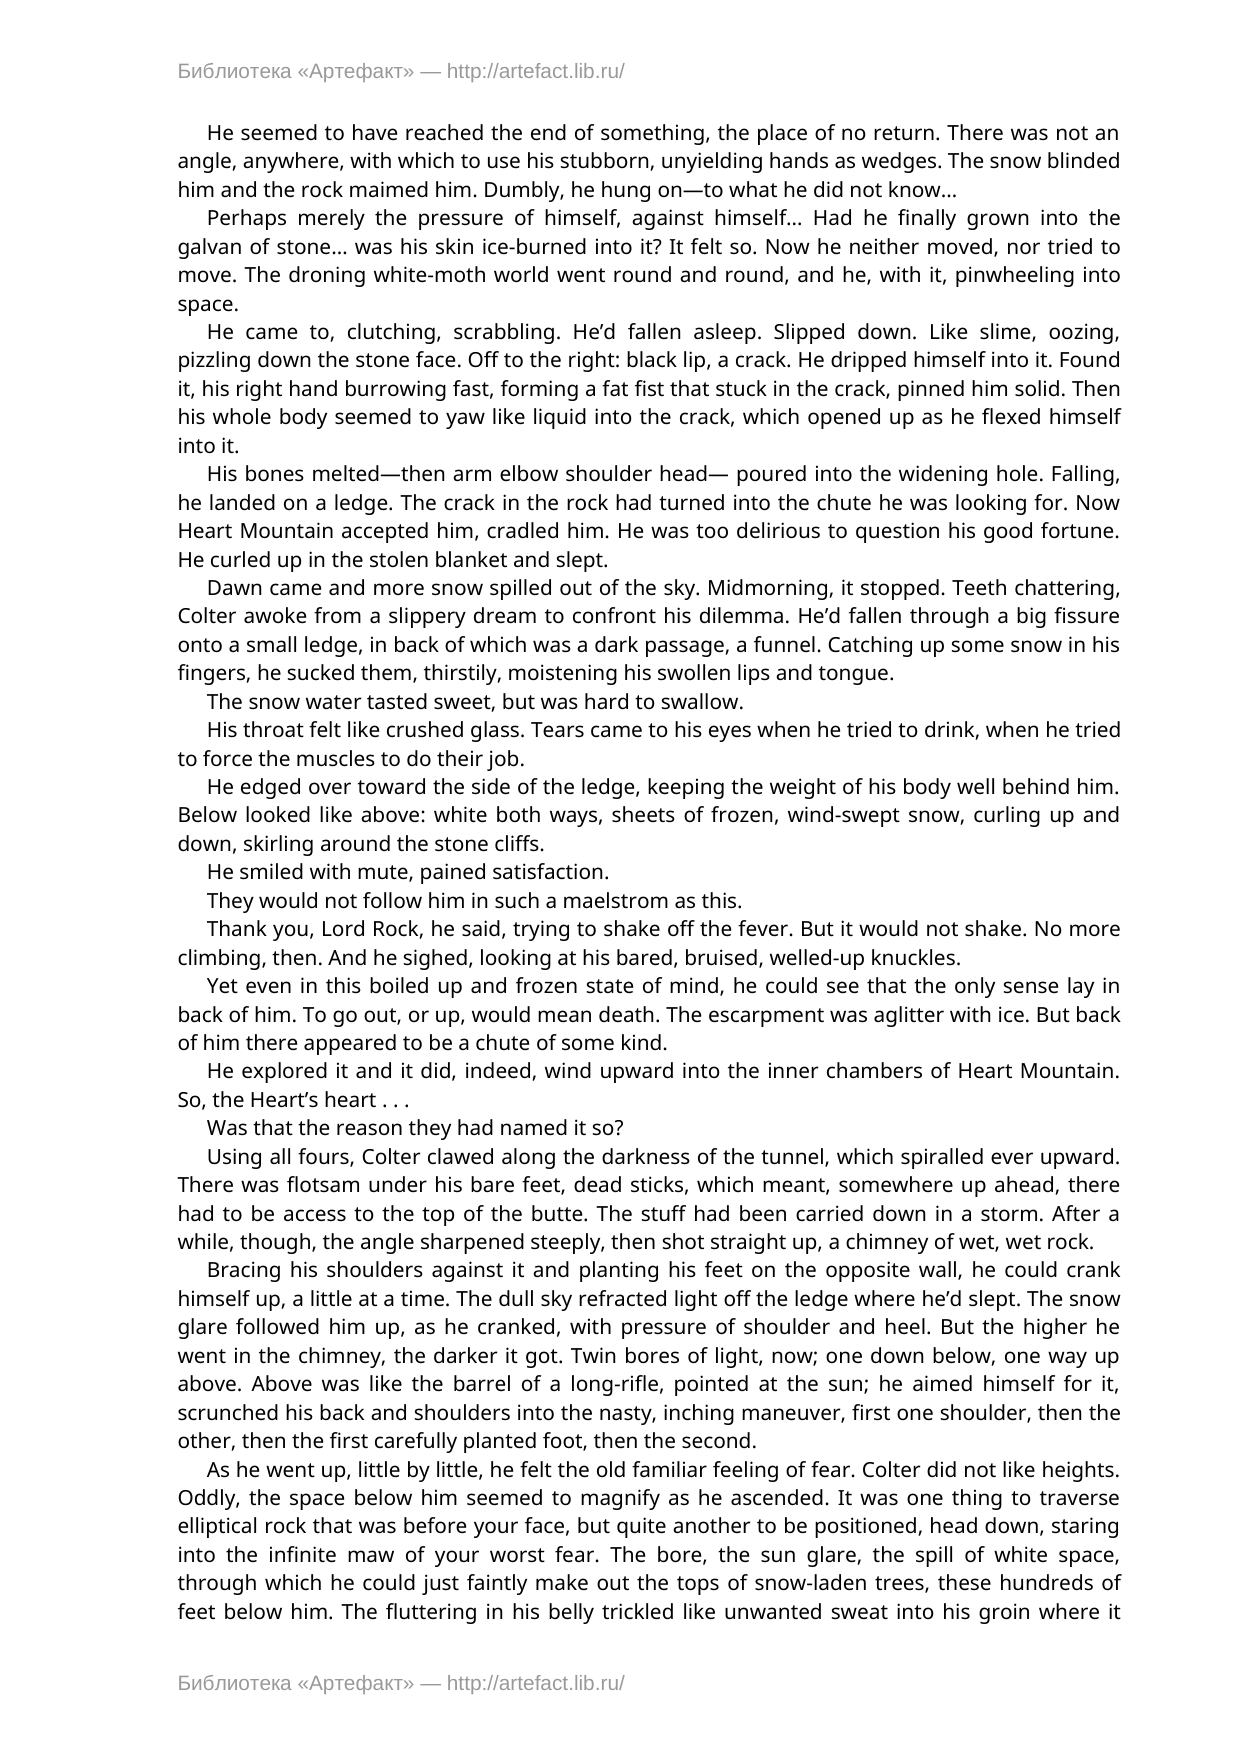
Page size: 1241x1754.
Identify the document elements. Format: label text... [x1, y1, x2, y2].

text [177, 1455, 1122, 1625]
text He edged over toward the side of the ledge, keeping the weight of his body well behind him. Below looked like above: white both ways, sheets of frozen, wind-swept snow, curling up and down, skirling around the stone cliffs. [177, 772, 1122, 857]
text Using all fours, Colter clawed along the darkness of the tunnel, which spiralled ever upward. There was flotsam under his bare feet, dead sticks, which meant, somewhere up ahead, there had to be access to the top of the butte. The stuff had been carried down in a storm. After a while, though, the angle sharpened steeply, then shot straight up, a chimney of wet, wet rock. [177, 1142, 1122, 1256]
text He came to, clutching, scrabbling. He’d fallen asleep. Slipped down. Like slime, oozing, pizzling down the stone face. Off to the right: black lip, a crack. He dripped himself into it. Found it, his right hand burrowing fast, forming a fat fist that stuck in the crack, pinned him solid. Then his whole body seemed to yaw like liquid into the crack, which opened up as he flexed himself into it. [177, 317, 1122, 459]
text Perhaps merely the pressure of himself, against himself… Had he finally grown into the galvan of stone… was his skin ice-burned into it? It felt so. Now he neither moved, nor tried to move. The droning white-moth world went round and round, and he, with it, pinwheeling into space. [177, 203, 1122, 317]
text He explored it and it did, indeed, wind upward into the inner chambers of Heart Mountain. So, the Heart’s heart . . . [177, 1057, 1122, 1113]
text His bones melted—then arm elbow shoulder head— poured into the widening hole. Falling, he landed on a ledge. The crack in the rock had turned into the chute he was looking for. Now Heart Mountain accepted him, cradled him. He was too delirious to question his good fortune. He curled up in the stolen blanket and slept. [177, 459, 1122, 573]
text Was that the reason they had named it so? [177, 1113, 1122, 1142]
text They would not follow him in such a maelstrom as this. [177, 886, 1122, 914]
text Yet even in this boiled up and frozen state of mind, he could see that the only sense lay in back of him. To go out, or up, would mean death. The escarpment was aglitter with ice. But back of him there appeared to be a chute of some kind. [177, 971, 1122, 1057]
text He seemed to have reached the end of something, the place of no return. There was not an angle, anywhere, with which to use his stubborn, unyielding hands as wedges. The snow blinded him and the rock maimed him. Dumbly, he hung on—to what he did not know… [177, 118, 1122, 203]
text His throat felt like crushed glass. Tears came to his eyes when he tried to drink, when he tried to force the muscles to do their job. [177, 715, 1122, 772]
text Dawn came and more snow spilled out of the sky. Midmorning, it stopped. Teeth chattering, Colter awoke from a slippery dream to confront his dilemma. He’d fallen through a big fissure onto a small ledge, in back of which was a dark passage, a funnel. Catching up some snow in his fingers, he sucked them, thirstily, moistening his swollen lips and tongue. [177, 573, 1122, 687]
text The snow water tasted sweet, but was hard to swallow. [177, 687, 1122, 715]
text Bracing his shoulders against it and planting his feet on the opposite wall, he could crank himself up, a little at a time. The dull sky refracted light off the ledge where he’d slept. The snow glare followed him up, as he cranked, with pressure of shoulder and heel. But the higher he went in the chimney, the darker it got. Twin bores of light, now; one down below, one way up above. Above was like the barrel of a long-rifle, pointed at the sun; he aimed himself for it, scrunched his back and shoulders into the nasty, inching maneuver, first one shoulder, then the other, then the first carefully planted foot, then the second. [177, 1256, 1122, 1455]
text Thank you, Lord Rock, he said, trying to shake off the fever. But it would not shake. No more climbing, then. And he sighed, looking at his bared, bruised, welled-up knuckles. [177, 914, 1122, 971]
text He smiled with mute, pained satisfaction. [177, 857, 1122, 886]
